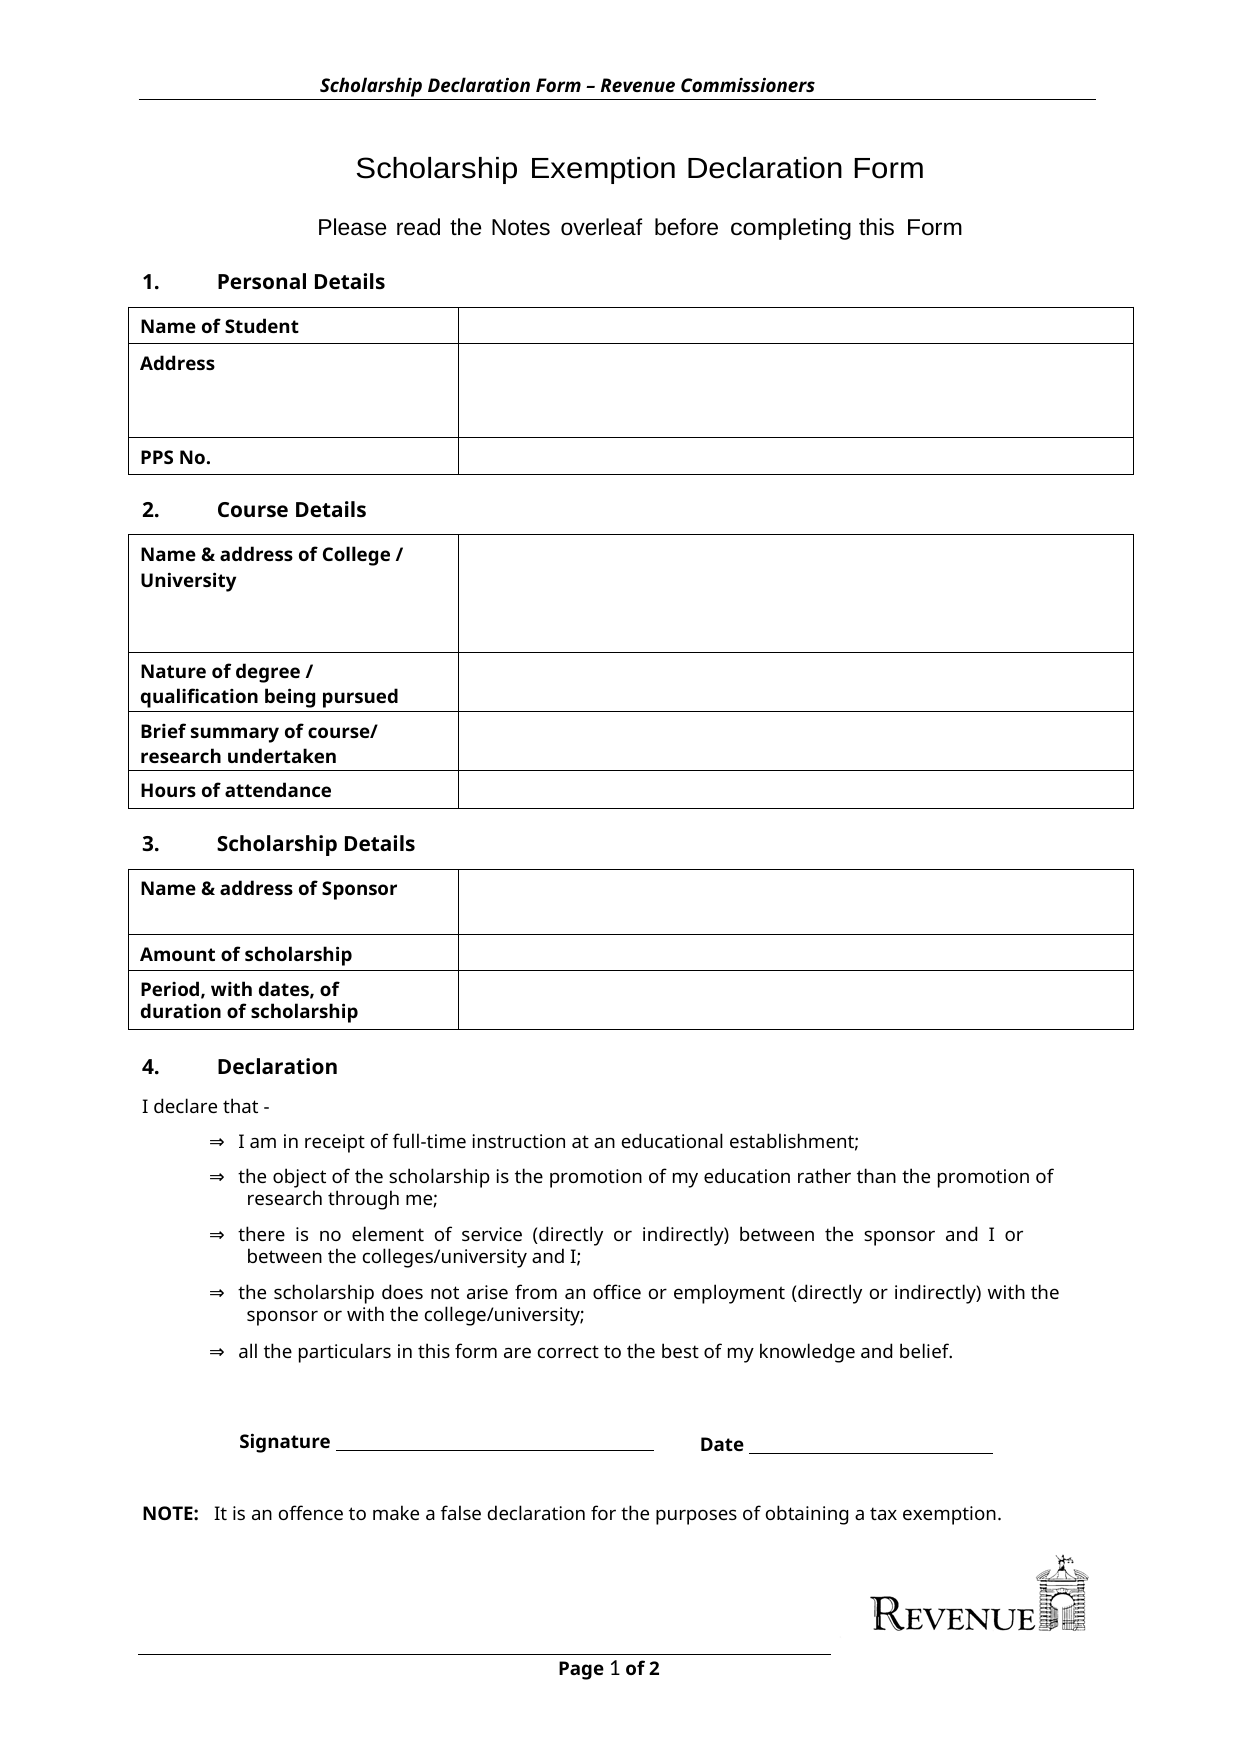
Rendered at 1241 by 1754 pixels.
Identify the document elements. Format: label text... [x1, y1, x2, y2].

table_cell [459, 771, 1133, 808]
table_cell [459, 935, 1133, 970]
picture [831, 1544, 1110, 1664]
text Scholarship Exemption Declaration Form [348, 151, 932, 185]
table_cell [459, 438, 1133, 474]
text 3. Scholarship Details [142, 831, 1151, 855]
table_cell Period, with dates, of duration of scholarship [129, 971, 458, 1029]
table_cell Hours of attendance [129, 771, 458, 808]
table_cell [459, 344, 1133, 437]
table_cell Brief summary of course/ research undertaken [129, 712, 458, 770]
text 4. Declaration [142, 1052, 1151, 1081]
text ⇒ the object of the scholarship is the promotion of my education rather than the promotion of research through me; [209, 1165, 1099, 1210]
table_header [459, 535, 1133, 652]
text ⇒ there is no element of service (directly or indirectly) between the sponsor and I or between the colleges/university and I; [209, 1223, 1099, 1268]
text I declare that - [142, 1093, 1151, 1119]
text 1. Personal Details [142, 269, 1151, 293]
text Date [699, 1432, 1151, 1454]
text 2. Course Details [142, 497, 1151, 521]
text Please read the Notes overleaf before completing this Form [311, 213, 969, 240]
table_header [459, 870, 1133, 934]
text Signature [239, 1429, 662, 1451]
table_cell Nature of degree / qualification being pursued [129, 653, 458, 711]
text ⇒ the scholarship does not arise from an office or employment (directly or indirectly) with the sponsor or with the college/university; [209, 1281, 1099, 1326]
table_cell Address [129, 344, 458, 437]
table_header Name of Student [129, 308, 458, 343]
table_cell [459, 971, 1133, 1029]
table_cell [459, 653, 1133, 711]
text NOTE: It is an offence to make a false declaration for the purposes of obtaining a tax exemption. [142, 1500, 1151, 1526]
table_header Name & address of College / University [129, 535, 458, 652]
table_header Name & address of Sponsor [129, 870, 458, 934]
table_cell Amount of scholarship [129, 935, 458, 970]
table_cell [459, 712, 1133, 770]
table_cell PPS No. [129, 438, 458, 474]
table_header [459, 308, 1133, 343]
text ⇒ I am in receipt of full-time instruction at an educational establishment; [209, 1128, 1151, 1154]
text ⇒ all the particulars in this form are correct to the best of my knowledge and belief. [209, 1335, 1151, 1360]
